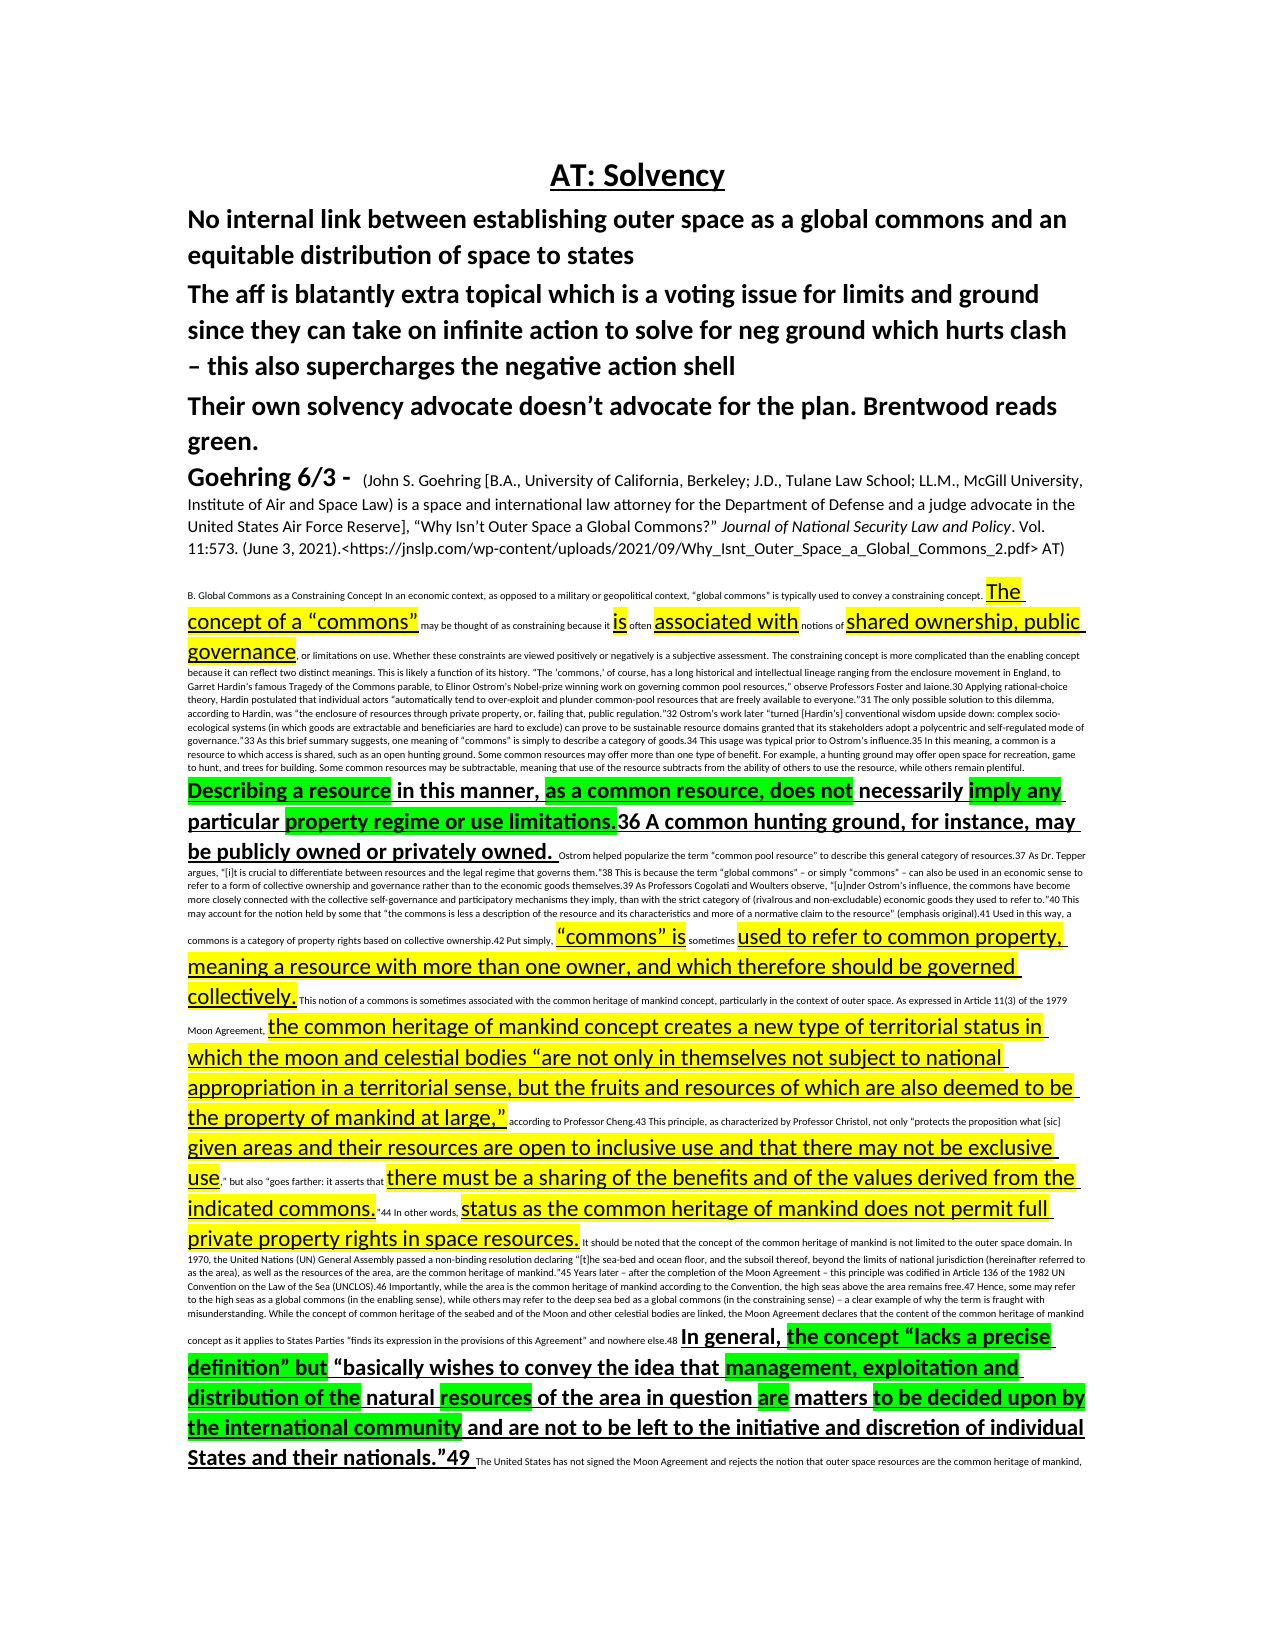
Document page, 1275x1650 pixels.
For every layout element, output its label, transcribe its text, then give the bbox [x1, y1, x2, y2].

text Goehring 6/3 - (John S. Goehring [B.A., University of California, Berkeley; J.D., Tulane Law School; LL.M., McGill University, Institute of Air and Space Law) is a space and international law attorney for the Department of Defense and a judge advocate in the United States Air Force Reserve], “Why Isn’t Outer Space a Global Commons?” Journal of National Security Law and Policy. Vol. 11:573. (June 3, 2021).<https://jnslp.com/wp-content/uploads/2021/09/Why_Isnt_Outer_Space_a_Global_Commons_2.pdf> AT) [187, 460, 1087, 559]
subtitle AT: Solvency [187, 154, 1087, 195]
subtitle The aff is blatantly extra topical which is a voting issue for limits and ground since they can take on infinite action to solve for neg ground which hurts clash – this also supercharges the negative action shell [187, 278, 1087, 382]
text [187, 577, 1087, 1471]
subtitle No internal link between establishing outer space as a global commons and an equitable distribution of space to states [187, 202, 1087, 271]
subtitle Their own solvency advocate doesn’t advocate for the plan. Brentwood reads green. [187, 389, 1087, 457]
